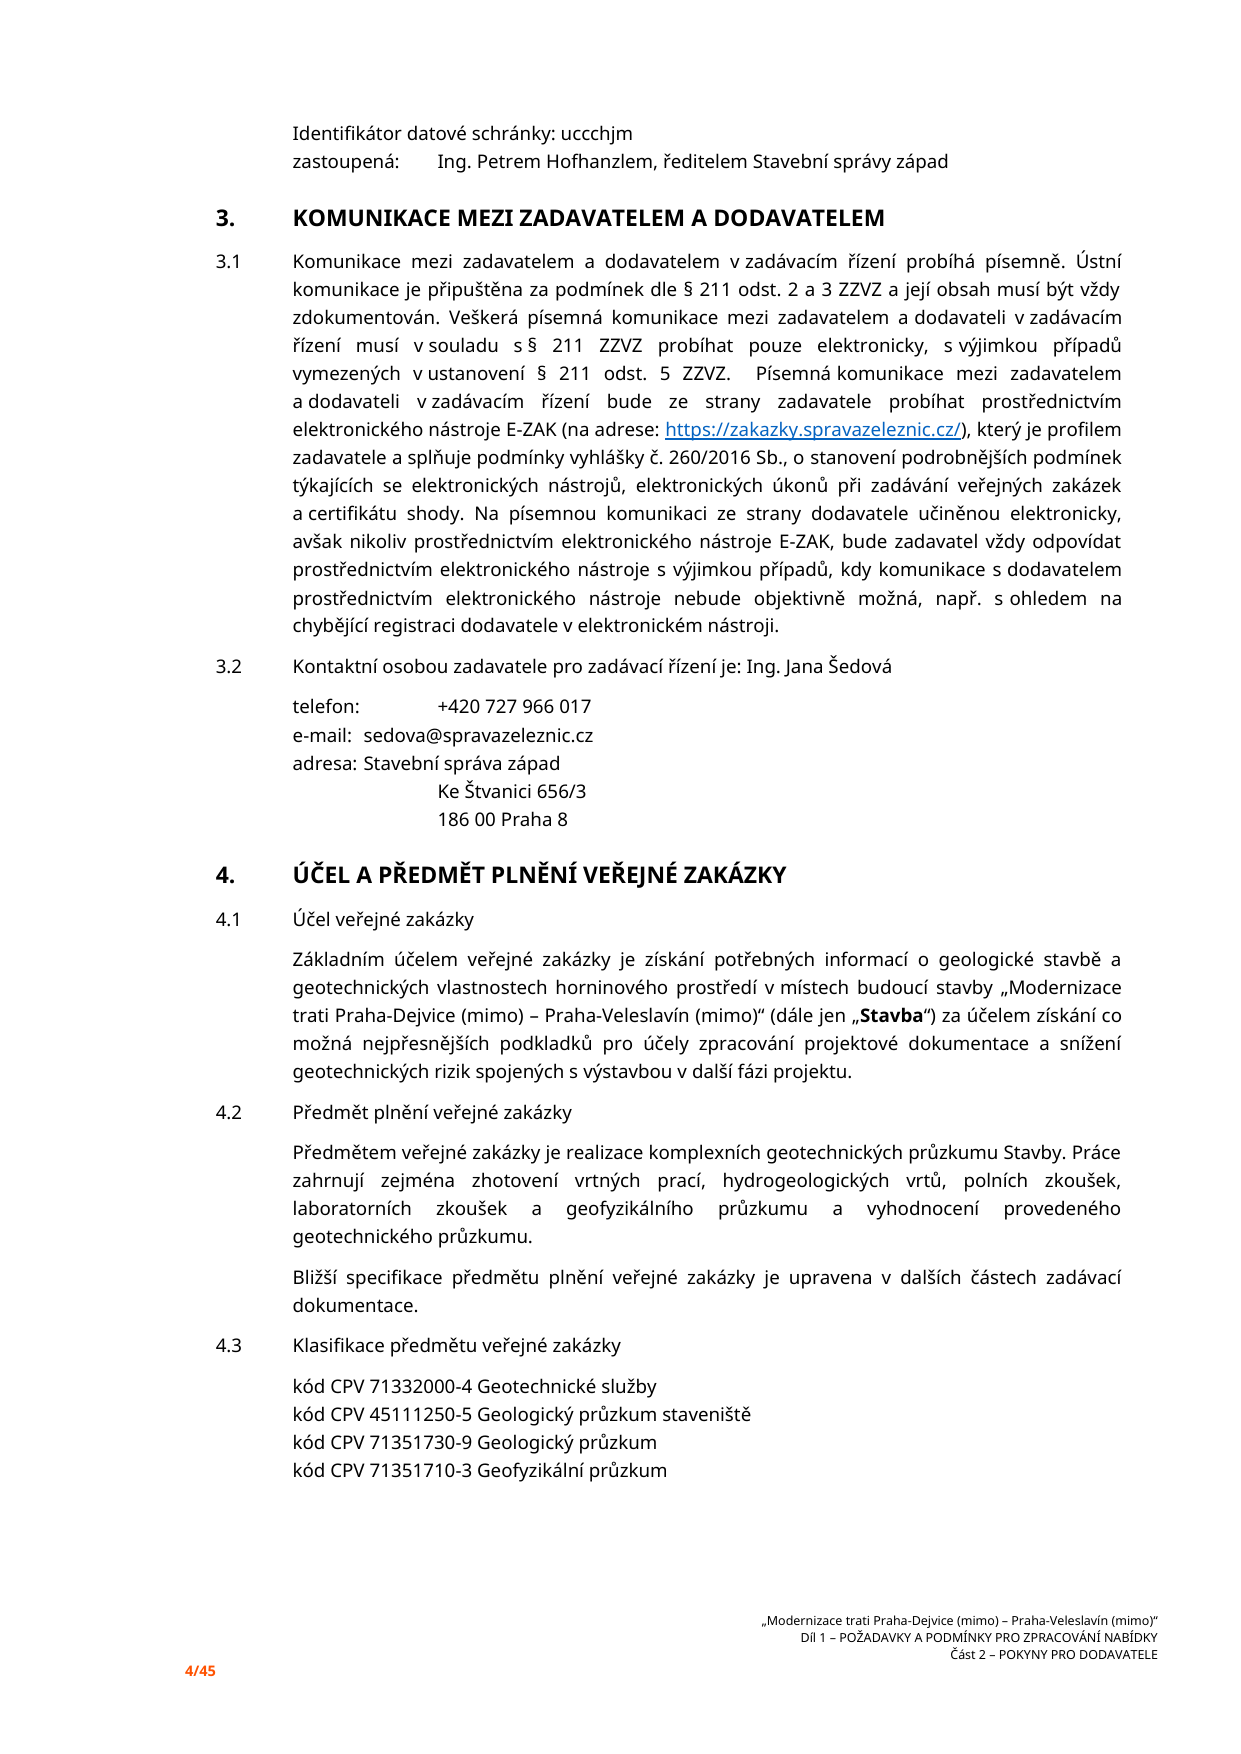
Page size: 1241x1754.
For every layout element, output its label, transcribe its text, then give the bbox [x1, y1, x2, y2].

text adresa: Stavební správa západ [292, 750, 1122, 775]
text telefon: +420 727 966 017 [292, 694, 1122, 719]
text zastoupená: Ing. Petrem Hofhanzlem, ředitelem Stavební správy západ [292, 149, 1122, 174]
text Identifikátor datové schránky: uccchjm [292, 121, 1122, 146]
text ÚČEL a PŘEDMĚT PLNĚNÍ VEŘEJNÉ ZAKÁZKY [216, 859, 1122, 890]
text Předmět plnění veřejné zakázky [216, 1099, 1122, 1124]
text KOMUNIKACE MEZI ZADAVATELEM a DODAVATELEM [216, 202, 1122, 233]
text Komunikace mezi zadavatelem a dodavatelem v zadávacím řízení probíhá písemně. Ústní komunikace je připuštěna za podmínek dle § 211 odst. 2 a 3 ZZVZ a její obsah musí být vždy zdokumentován. Veškerá písemná komunikace mezi zadavatelem a dodavateli v zadávacím řízení musí v souladu s § 211 ZZVZ probíhat pouze elektronicky, s výjimkou případů vymezených v ustanovení § 211 odst. 5 ZZVZ. Písemná komunikace mezi zadavatelem a dodavateli v zadávacím řízení bude ze strany zadavatele probíhat prostřednictvím elektronického nástroje E-ZAK (na adrese: https://zakazky.spravazeleznic.cz/), který je profilem zadavatele a splňuje podmínky vyhlášky č. 260/2016 Sb., o stanovení podrobnějších podmínek týkajících se elektronických nástrojů, elektronických úkonů při zadávání veřejných zakázek a certifikátu shody. Na písemnou komunikaci ze strany dodavatele učiněnou elektronicky, avšak nikoliv prostřednictvím elektronického nástroje E-ZAK, bude zadavatel vždy odpovídat prostřednictvím elektronického nástroje s výjimkou případů, kdy komunikace s dodavatelem prostřednictvím elektronického nástroje nebude objektivně možná, např. s ohledem na chybějící registraci dodavatele v elektronickém nástroji. [216, 248, 1122, 638]
text Účel veřejné zakázky [216, 906, 1122, 931]
list kód CPV 71332000-4 Geotechnické služby [292, 1373, 1122, 1399]
list Bližší specifikace předmětu plnění veřejné zakázky je upravena v dalších částech zadávací dokumentace. [292, 1264, 1122, 1318]
text e-mail: sedova@spravazeleznic.cz [292, 722, 1122, 747]
text Kontaktní osobou zadavatele pro zadávací řízení je: Ing. Jana Šedová [216, 653, 1122, 679]
list kód CPV 71351710-3 Geofyzikální průzkum [292, 1457, 1122, 1483]
text Ke Štvanici 656/3 [292, 778, 1122, 803]
list kód CPV 45111250-5 Geologický průzkum staveniště [292, 1401, 1122, 1427]
text Klasifikace předmětu veřejné zakázky [216, 1333, 1122, 1358]
list Předmětem veřejné zakázky je realizace komplexních geotechnických průzkumu Stavby. Práce zahrnují zejména zhotovení vrtných prací, hydrogeologických vrtů, polních zkoušek, laboratorních zkoušek a geofyzikálního průzkumu a vyhodnocení provedeného geotechnického průzkumu. [292, 1139, 1122, 1249]
list 186 00 Praha 8 [292, 806, 1122, 831]
list kód CPV 71351730-9 Geologický průzkum [292, 1429, 1122, 1455]
text Základním účelem veřejné zakázky je získání potřebných informací o geologické stavbě a geotechnických vlastnostech horninového prostředí v místech budoucí stavby „Modernizace trati Praha-Dejvice (mimo) – Praha-Veleslavín (mimo)“ (dále jen „Stavba“) za účelem získání co možná nejpřesnějších podkladků pro účely zpracování projektové dokumentace a snížení geotechnických rizik spojených s výstavbou v další fázi projektu. [292, 946, 1122, 1084]
